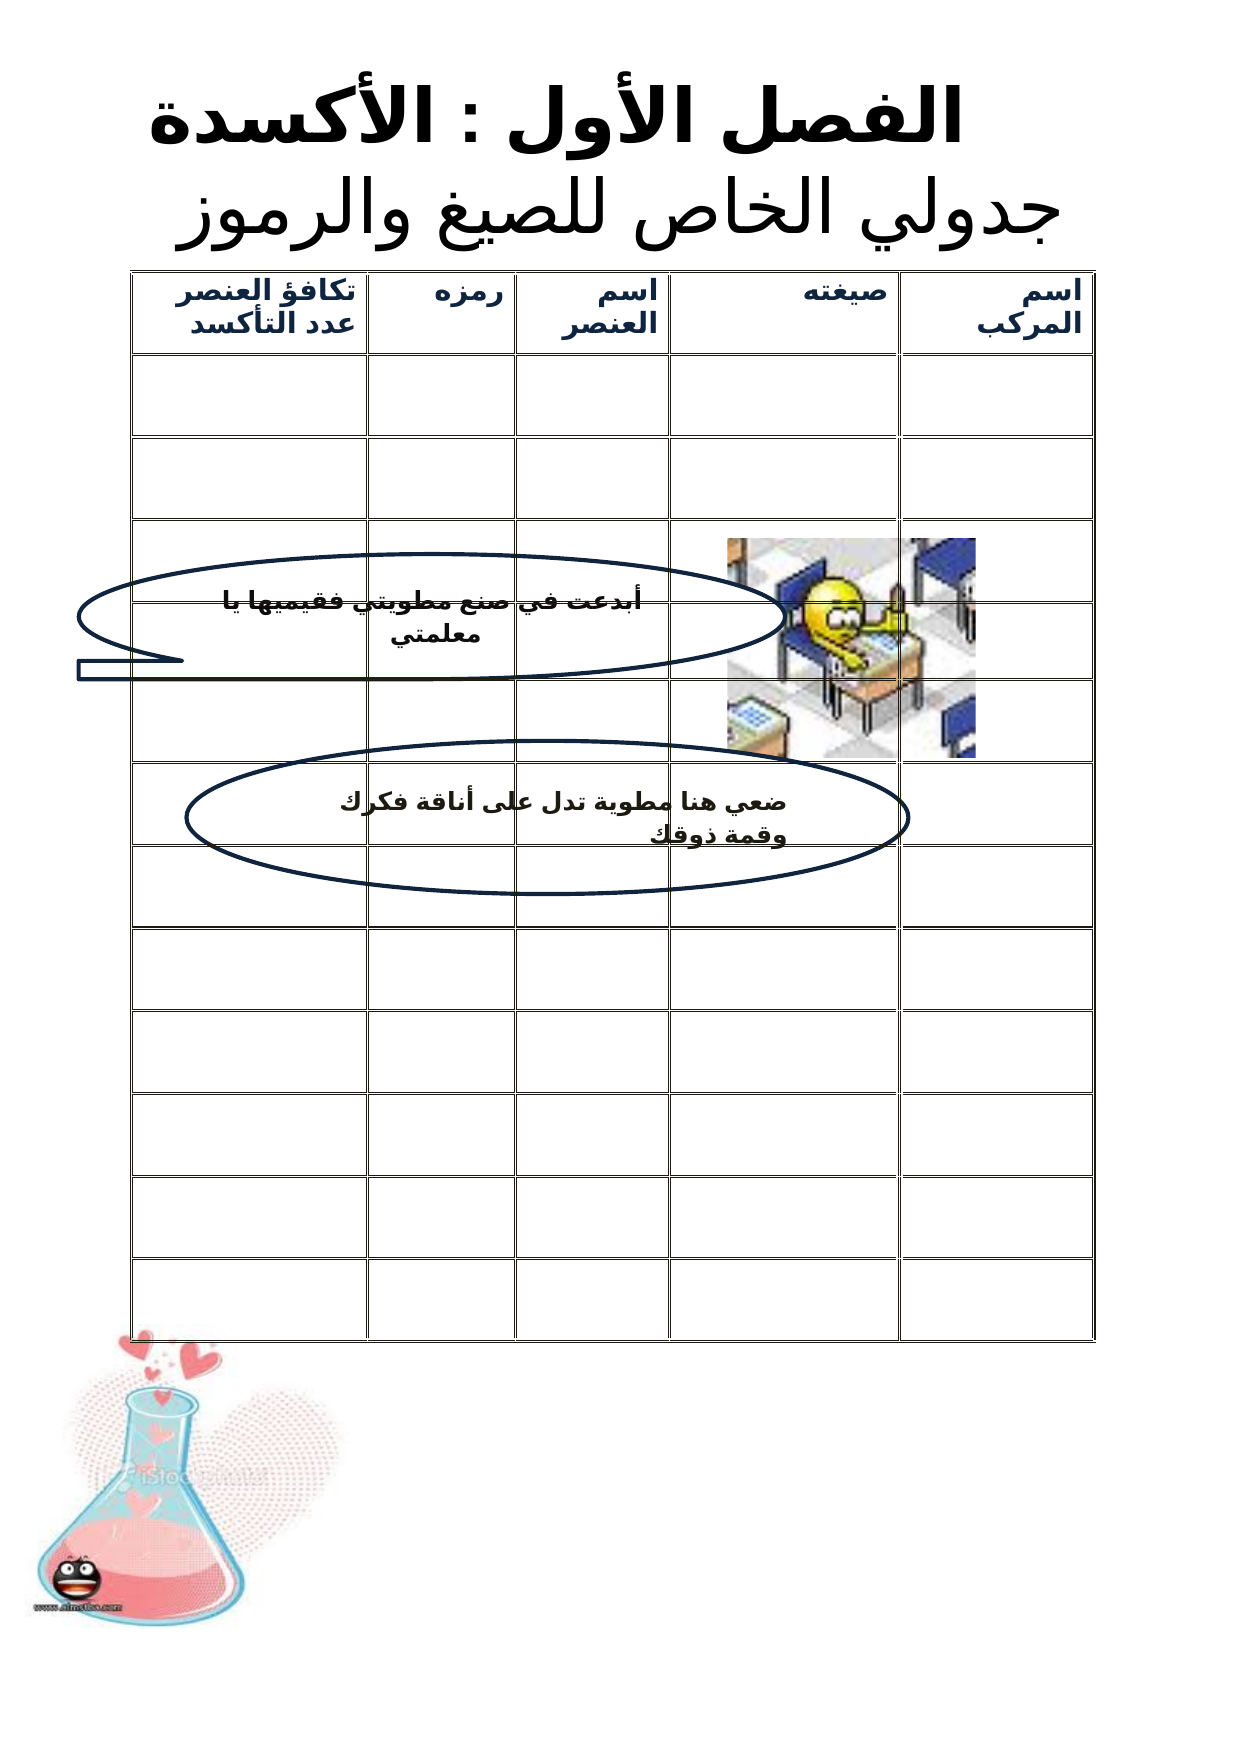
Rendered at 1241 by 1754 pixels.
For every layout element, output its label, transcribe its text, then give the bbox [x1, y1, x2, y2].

table_cell [369, 521, 514, 601]
table_cell [369, 847, 514, 926]
table_cell [369, 1012, 514, 1092]
table_cell [369, 1178, 514, 1257]
table_cell [133, 521, 366, 601]
table_cell [517, 1095, 668, 1174]
table_cell [517, 847, 668, 926]
table_header اسم العنصر [516, 273, 669, 353]
table_cell [132, 1257, 368, 1340]
table_cell [517, 439, 668, 518]
table_cell [133, 1178, 366, 1257]
table_cell [900, 1257, 1094, 1340]
table_cell [133, 356, 366, 435]
table_cell [369, 764, 514, 844]
table_cell [369, 604, 514, 678]
table_cell [133, 1095, 366, 1174]
table_cell [133, 1012, 366, 1092]
table_cell [369, 439, 514, 518]
table_cell [670, 678, 899, 761]
table_cell [901, 353, 1092, 435]
table_cell [517, 1178, 668, 1257]
table_cell [517, 356, 668, 435]
table_cell [670, 1009, 899, 1092]
table_cell [368, 1257, 516, 1340]
table_cell [901, 926, 1092, 1009]
table_cell [517, 521, 668, 601]
table_cell [671, 601, 898, 678]
table_cell [133, 439, 366, 518]
table_cell [133, 681, 366, 761]
table_cell [369, 356, 514, 435]
table_cell [670, 518, 899, 601]
table_cell [133, 847, 366, 926]
table_cell [900, 1009, 1094, 1092]
table_cell [900, 435, 1094, 518]
table_header اسم المركب [900, 271, 1094, 353]
table_cell [133, 764, 366, 844]
table_cell [517, 764, 668, 844]
table_cell [671, 1175, 898, 1257]
table_cell [671, 353, 898, 435]
table_cell [670, 1257, 899, 1340]
table_cell [133, 604, 366, 678]
table_cell [517, 681, 668, 761]
table_cell [671, 926, 898, 1009]
table_cell [901, 844, 1092, 926]
table_cell [369, 681, 514, 761]
table_cell [517, 930, 668, 1009]
table_cell [900, 518, 1094, 601]
table_cell [900, 761, 1094, 844]
table_cell [517, 1012, 668, 1092]
table_cell [901, 1175, 1092, 1257]
table_cell [900, 678, 1094, 761]
table_cell [517, 604, 668, 678]
table_cell [133, 930, 366, 1009]
table_cell [516, 1260, 669, 1340]
table_header صيغته [670, 273, 898, 353]
table_header تكافؤ العنصر عدد التأكسد [132, 271, 368, 353]
table_cell [671, 844, 898, 926]
picture [13, 1324, 365, 1629]
table_cell [670, 761, 899, 844]
table_cell [901, 601, 1092, 678]
table_cell [671, 1092, 898, 1174]
table_cell [901, 1092, 1092, 1174]
table_cell [369, 930, 514, 1009]
table_cell [369, 1095, 514, 1174]
table_header رمزه [368, 271, 516, 353]
table_cell [670, 435, 899, 518]
